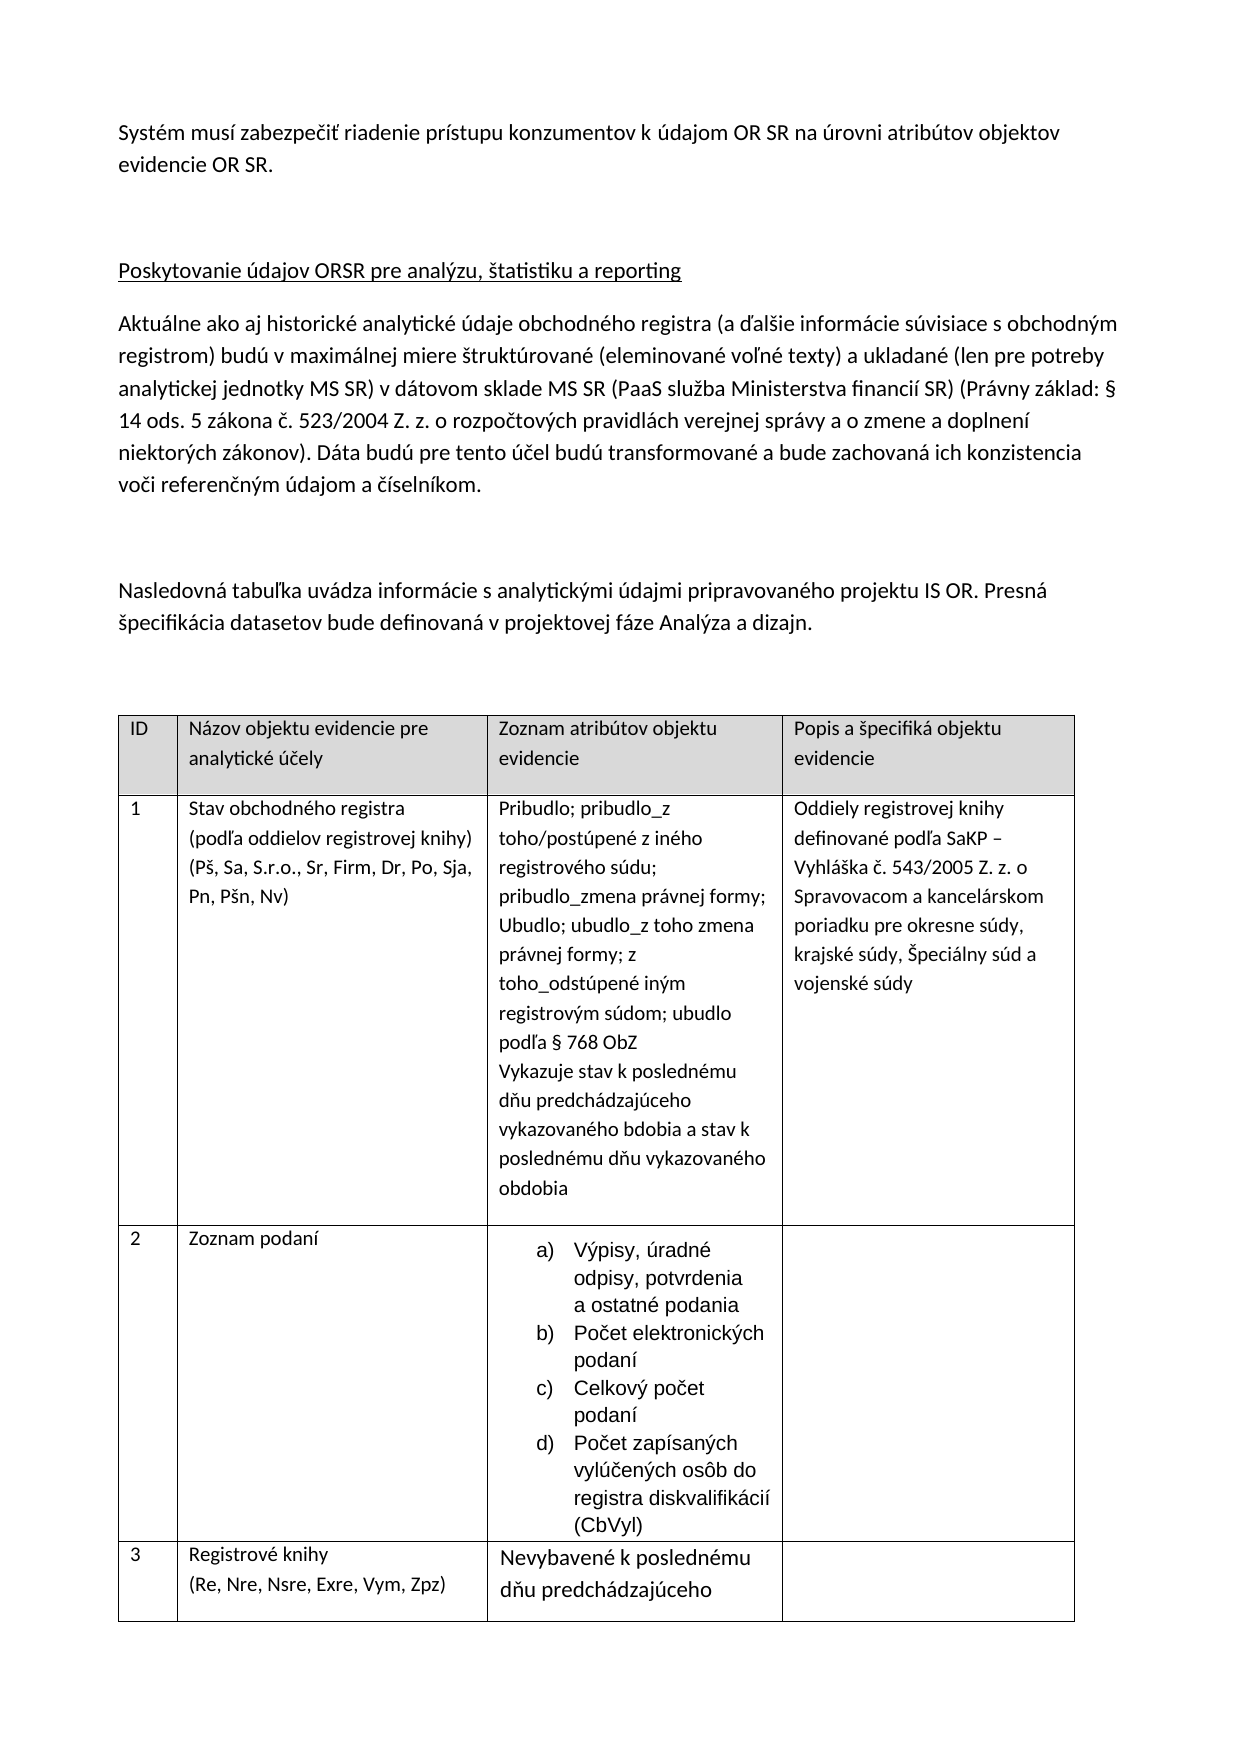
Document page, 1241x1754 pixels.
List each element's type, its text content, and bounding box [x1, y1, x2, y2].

table_header ID [119, 716, 177, 794]
table_cell [783, 1226, 1074, 1541]
table_cell 1 [119, 796, 177, 1224]
table_cell Oddiely registrovej knihy definované podľa SaKP – Vyhláška č. 543/2005 Z. z. o Spravovacom a kancelárskom poriadku pre okresne súdy, krajské súdy, Špeciálny súd a vojenské súdy [783, 796, 1074, 1224]
table_cell [783, 1542, 1074, 1621]
text Poskytovanie údajov ORSR pre analýzu, štatistiku a reporting [118, 256, 1122, 284]
table_cell [488, 1542, 782, 1621]
table_cell 3 [119, 1542, 177, 1621]
table_cell Výpisy, úradné odpisy, potvrdenia a ostatné podania Počet elektronických podaní Celkový počet podaní Počet zapísaných vylúčených osôb do registra diskvalifikácií (CbVyl) [488, 1226, 782, 1541]
table_header Popis a špecifiká objektu evidencie [783, 716, 1074, 794]
table_header Zoznam atribútov objektu evidencie [488, 716, 782, 794]
text Nasledovná tabuľka uvádza informácie s analytickými údajmi pripravovaného projektu IS OR. Presná špecifikácia datasetov bude definovaná v projektovej fáze Analýza a dizajn. [118, 576, 1122, 637]
table_cell Stav obchodného registra (podľa oddielov registrovej knihy) (Pš, Sa, S.r.o., Sr, Firm, Dr, Po, Sja, Pn, Pšn, Nv) [178, 796, 487, 1224]
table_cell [178, 1542, 487, 1621]
table_cell Zoznam podaní [178, 1226, 487, 1541]
table_cell Pribudlo; pribudlo_z toho/postúpené z iného registrového súdu; pribudlo_zmena právnej formy; Ubudlo; ubudlo_z toho zmena právnej formy; z toho_odstúpené iným registrovým súdom; ubudlo podľa § 768 ObZ Vykazuje stav k poslednému dňu predchádzajúceho vykazovaného bdobia a stav k poslednému dňu vykazovaného obdobia [488, 796, 782, 1224]
text Aktuálne ako aj historické analytické údaje obchodného registra (a ďalšie informácie súvisiace s obchodným registrom) budú v maximálnej miere štruktúrované (eleminované voľné texty) a ukladané (len pre potreby analytickej jednotky MS SR) v dátovom sklade MS SR (PaaS služba Ministerstva financií SR) (Právny základ: § 14 ods. 5 zákona č. 523/2004 Z. z. o rozpočtových pravidlách verejnej správy a o zmene a doplnení niektorých zákonov). Dáta budú pre tento účel budú transformované a bude zachovaná ich konzistencia voči referenčným údajom a číselníkom. [118, 309, 1122, 498]
table_header Názov objektu evidencie pre analytické účely [178, 716, 487, 794]
table_cell 2 [119, 1226, 177, 1541]
text Systém musí zabezpečiť riadenie prístupu konzumentov k údajom OR SR na úrovni atribútov objektov evidencie OR SR. [118, 118, 1122, 178]
